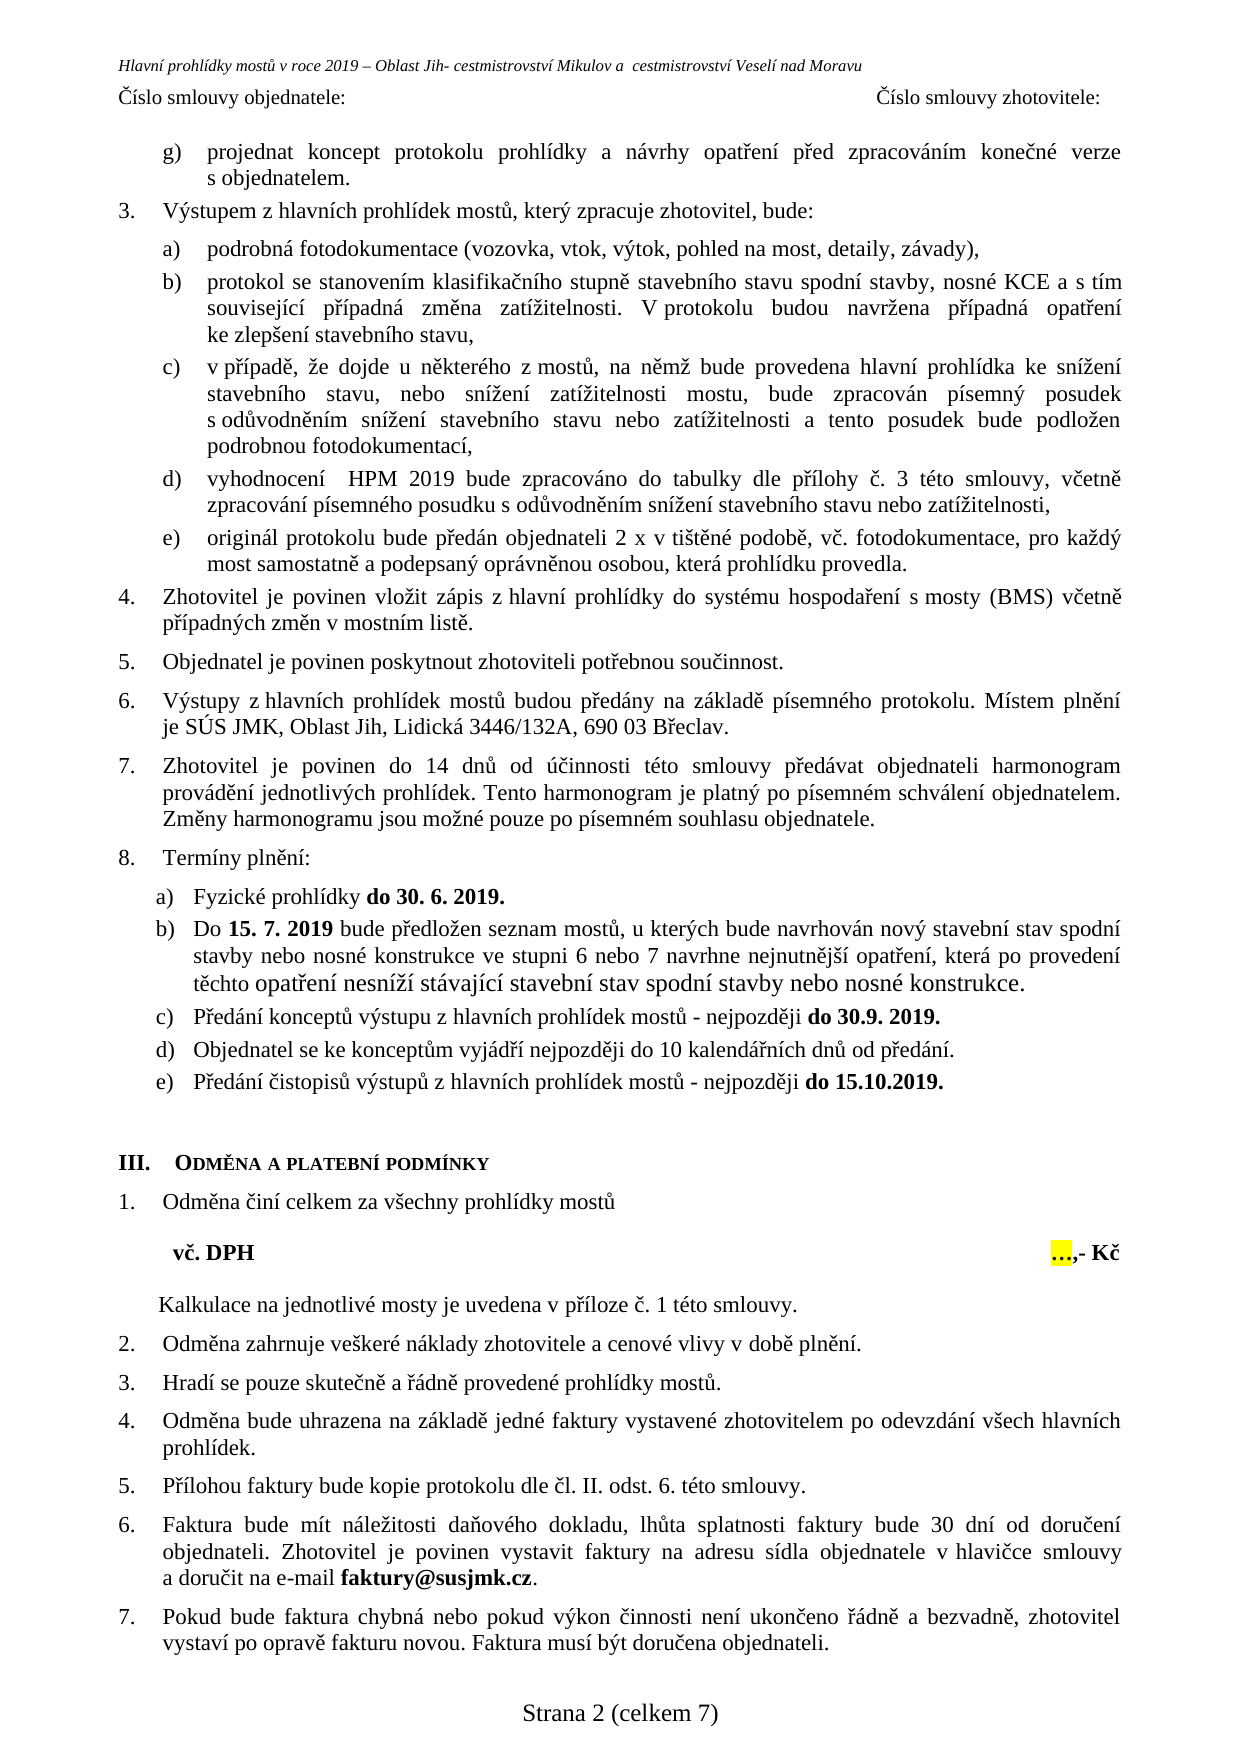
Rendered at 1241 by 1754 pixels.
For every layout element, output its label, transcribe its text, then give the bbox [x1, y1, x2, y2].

list Výstupem z hlavních prohlídek mostů, který zpracuje zhotovitel, bude: [118, 197, 1122, 223]
list Objednatel se ke konceptům vyjádří nejpozději do 10 kalendářních dnů od předání. [156, 1036, 1122, 1062]
table_header vč. DPH [156, 1227, 838, 1278]
list Objednatel je povinen poskytnout zhotoviteli potřebnou součinnost. [118, 648, 1122, 674]
list Výstupy z hlavních prohlídek mostů budou předány na základě písemného protokolu. Místem plnění je SÚS JMK, Oblast Jih, Lidická 3446/132A, 690 03 Břeclav. [118, 687, 1122, 740]
list Hradí se pouze skutečně a řádně provedené prohlídky mostů. [118, 1368, 1122, 1395]
list vyhodnocení HPM 2019 bude zpracováno do tabulky dle přílohy č. 3 této smlouvy, včetně zpracování písemného posudku s odůvodněním snížení stavebního stavu nebo zatížitelnosti, [162, 465, 1122, 518]
text Kalkulace na jednotlivé mosty je uvedena v příloze č. 1 této smlouvy. [118, 1291, 1122, 1317]
list podrobná fotodokumentace (vozovka, vtok, výtok, pohled na most, detaily, závady), [162, 236, 1122, 262]
table_header …,- Kč [838, 1227, 1131, 1278]
list Odměna činí celkem za všechny prohlídky mostů [118, 1188, 1122, 1214]
list originál protokolu bude předán objednateli 2 x v tištěné podobě, vč. fotodokumentace, pro každý most samostatně a podepsaný oprávněnou osobou, která prohlídku provedla. [162, 524, 1122, 577]
list protokol se stanovením klasifikačního stupně stavebního stavu spodní stavby, nosné KCE a s tím související případná změna zatížitelnosti. V protokolu budou navržena případná opatření ke zlepšení stavebního stavu, [162, 268, 1122, 347]
list Přílohou faktury bude kopie protokolu dle čl. II. odst. 6. této smlouvy. [118, 1473, 1122, 1499]
list Odměna bude uhrazena na základě jedné faktury vystavené zhotovitelem po odevzdání všech hlavních prohlídek. [118, 1407, 1122, 1460]
list v případě, že dojde u některého z mostů, na němž bude provedena hlavní prohlídka ke snížení stavebního stavu, nebo snížení zatížitelnosti mostu, bude zpracován písemný posudek s odůvodněním snížení stavebního stavu nebo zatížitelnosti a tento posudek bude podložen podrobnou fotodokumentací, [162, 353, 1122, 459]
list Do 15. 7. 2019 bude předložen seznam mostů, u kterých bude navrhován nový stavební stav spodní stavby nebo nosné konstrukce ve stupni 6 nebo 7 navrhne nejnutnější opatření, která po provedení těchto opatření nesníží stávající stavební stav spodní stavby nebo nosné konstrukce. [156, 915, 1122, 997]
list Předání konceptů výstupu z hlavních prohlídek mostů - nejpozději do 30.9. 2019. [156, 1003, 1122, 1029]
list Zhotovitel je povinen vložit zápis z hlavní prohlídky do systému hospodaření s mosty (BMS) včetně případných změn v mostním listě. [118, 583, 1122, 636]
list Pokud bude faktura chybná nebo pokud výkon činnosti není ukončeno řádně a bezvadně, zhotovitel vystaví po opravě fakturu novou. Faktura musí být doručena objednateli. [118, 1603, 1122, 1656]
list Odměna a platební podmínky [118, 1149, 1122, 1176]
list Zhotovitel je povinen do 14 dnů od účinnosti této smlouvy předávat objednateli harmonogram provádění jednotlivých prohlídek. Tento harmonogram je platný po písemném schválení objednatelem. Změny harmonogramu jsou možné pouze po písemném souhlasu objednatele. [118, 752, 1122, 831]
list Fyzické prohlídky do 30. 6. 2019. [156, 883, 1122, 909]
list projednat koncept protokolu prohlídky a návrhy opatření před zpracováním konečné verze s objednatelem. [162, 138, 1122, 190]
list Odměna zahrnuje veškeré náklady zhotovitele a cenové vlivy v době plnění. [118, 1330, 1122, 1356]
list Faktura bude mít náležitosti daňového dokladu, lhůta splatnosti faktury bude 30 dní od doručení objednateli. Zhotovitel je povinen vystavit faktury na adresu sídla objednatele v hlavičce smlouvy a doručit na e-mail faktury@susjmk.cz. [118, 1511, 1122, 1591]
list Termíny plnění: [118, 844, 1122, 870]
list Předání čistopisů výstupů z hlavních prohlídek mostů - nejpozději do 15.10.2019. [156, 1068, 1122, 1094]
